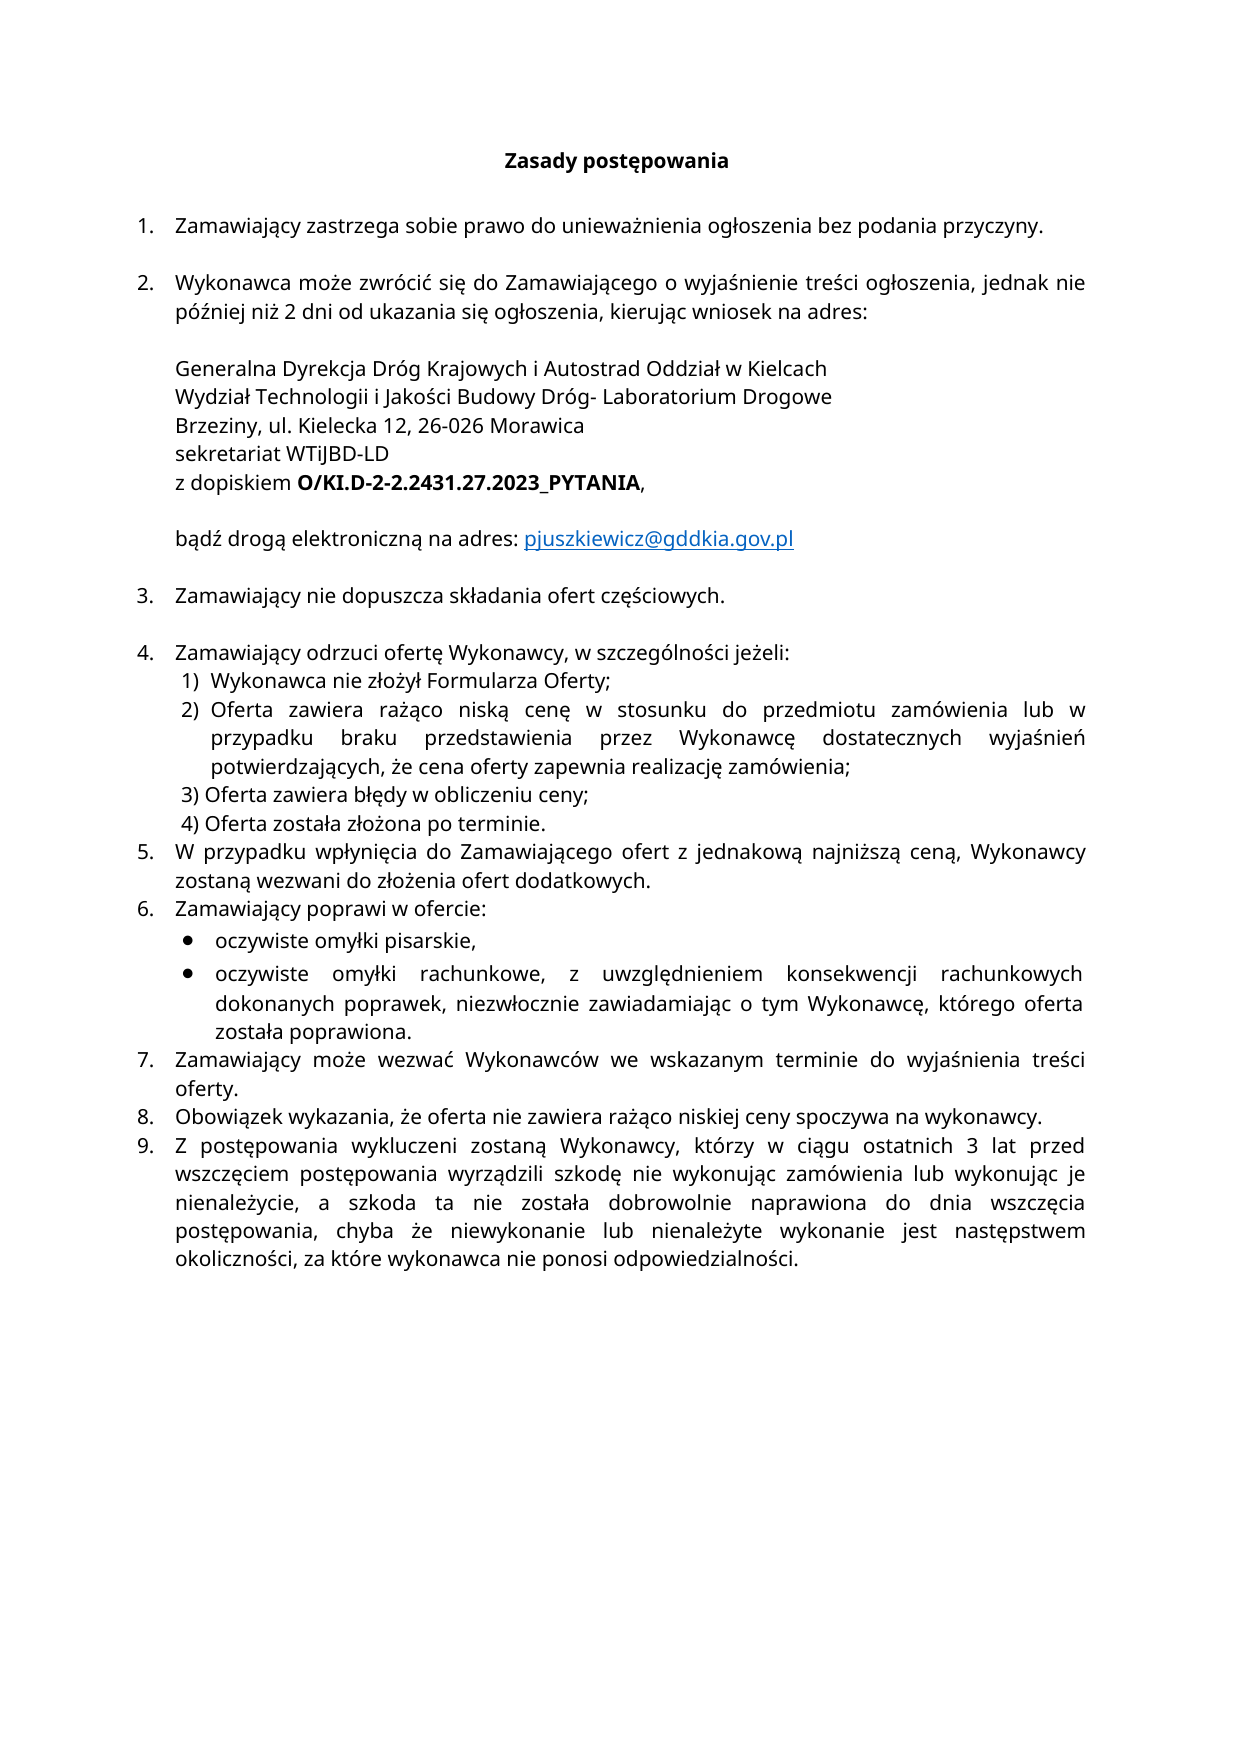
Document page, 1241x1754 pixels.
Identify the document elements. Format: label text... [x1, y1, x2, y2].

list Z postępowania wykluczeni zostaną Wykonawcy, którzy w ciągu ostatnich 3 lat przed wszczęciem postępowania wyrządzili szkodę nie wykonując zamówienia lub wykonując je nienależycie, a szkoda ta nie została dobrowolnie naprawiona do dnia wszczęcia postępowania, chyba że niewykonanie lub nienależyte wykonanie jest następstwem okoliczności, za które wykonawca nie ponosi odpowiedzialności. [137, 1131, 1087, 1273]
list Zamawiający odrzuci ofertę Wykonawcy, w szczególności jeżeli: [137, 638, 1087, 667]
list Zamawiający nie dopuszcza składania ofert częściowych. [136, 581, 1087, 610]
list Obowiązek wykazania, że oferta nie zawiera rażąco niskiej ceny spoczywa na wykonawcy. [137, 1102, 1087, 1131]
list Wykonawca nie złożył Formularza Oferty; [181, 667, 1087, 695]
list Zamawiający zastrzega sobie prawo do unieważnienia ogłoszenia bez podania przyczyny. [137, 212, 1087, 240]
list Oferta zawiera rażąco niską cenę w stosunku do przedmiotu zamówienia lub w przypadku braku przedstawienia przez Wykonawcę dostatecznych wyjaśnień potwierdzających, że cena oferty zapewnia realizację zamówienia; [181, 695, 1087, 780]
text 4) Oferta została złożona po terminie. [181, 809, 642, 837]
list W przypadku wpłynięcia do Zamawiającego ofert z jednakową najniższą ceną, Wykonawcy zostaną wezwani do złożenia ofert dodatkowych. [137, 837, 1087, 894]
list Wykonawca może zwrócić się do Zamawiającego o wyjaśnienie treści ogłoszenia, jednak nie później niż 2 dni od ukazania się ogłoszenia, kierując wniosek na adres: [137, 268, 1087, 325]
text bądź drogą elektroniczną na adres: pjuszkiewicz@gddkia.gov.pl [175, 524, 1087, 553]
text 3) Oferta zawiera błędy w obliczeniu ceny; [181, 780, 642, 809]
list oczywiste omyłki pisarskie, [181, 923, 1084, 956]
list Zamawiający może wezwać Wykonawców we wskazanym terminie do wyjaśnienia treści oferty. [137, 1046, 1087, 1102]
text Wydział Technologii i Jakości Budowy Dróg- Laboratorium Drogowe [175, 382, 1087, 411]
list Zamawiający poprawi w ofercie: [137, 894, 1087, 923]
subtitle Zasady postępowania [145, 147, 1089, 175]
list oczywiste omyłki rachunkowe, z uwzględnieniem konsekwencji rachunkowych dokonanych poprawek, niezwłocznie zawiadamiając o tym Wykonawcę, którego oferta została poprawiona. [181, 956, 1084, 1046]
text Generalna Dyrekcja Dróg Krajowych i Autostrad Oddział w Kielcach [175, 354, 1087, 382]
text z dopiskiem O/KI.D-2-2.2431.27.2023_PYTANIA, [175, 468, 1087, 496]
text Brzeziny, ul. Kielecka 12, 26-026 Morawica [175, 411, 1087, 439]
text sekretariat WTiJBD-LD [175, 439, 1087, 468]
